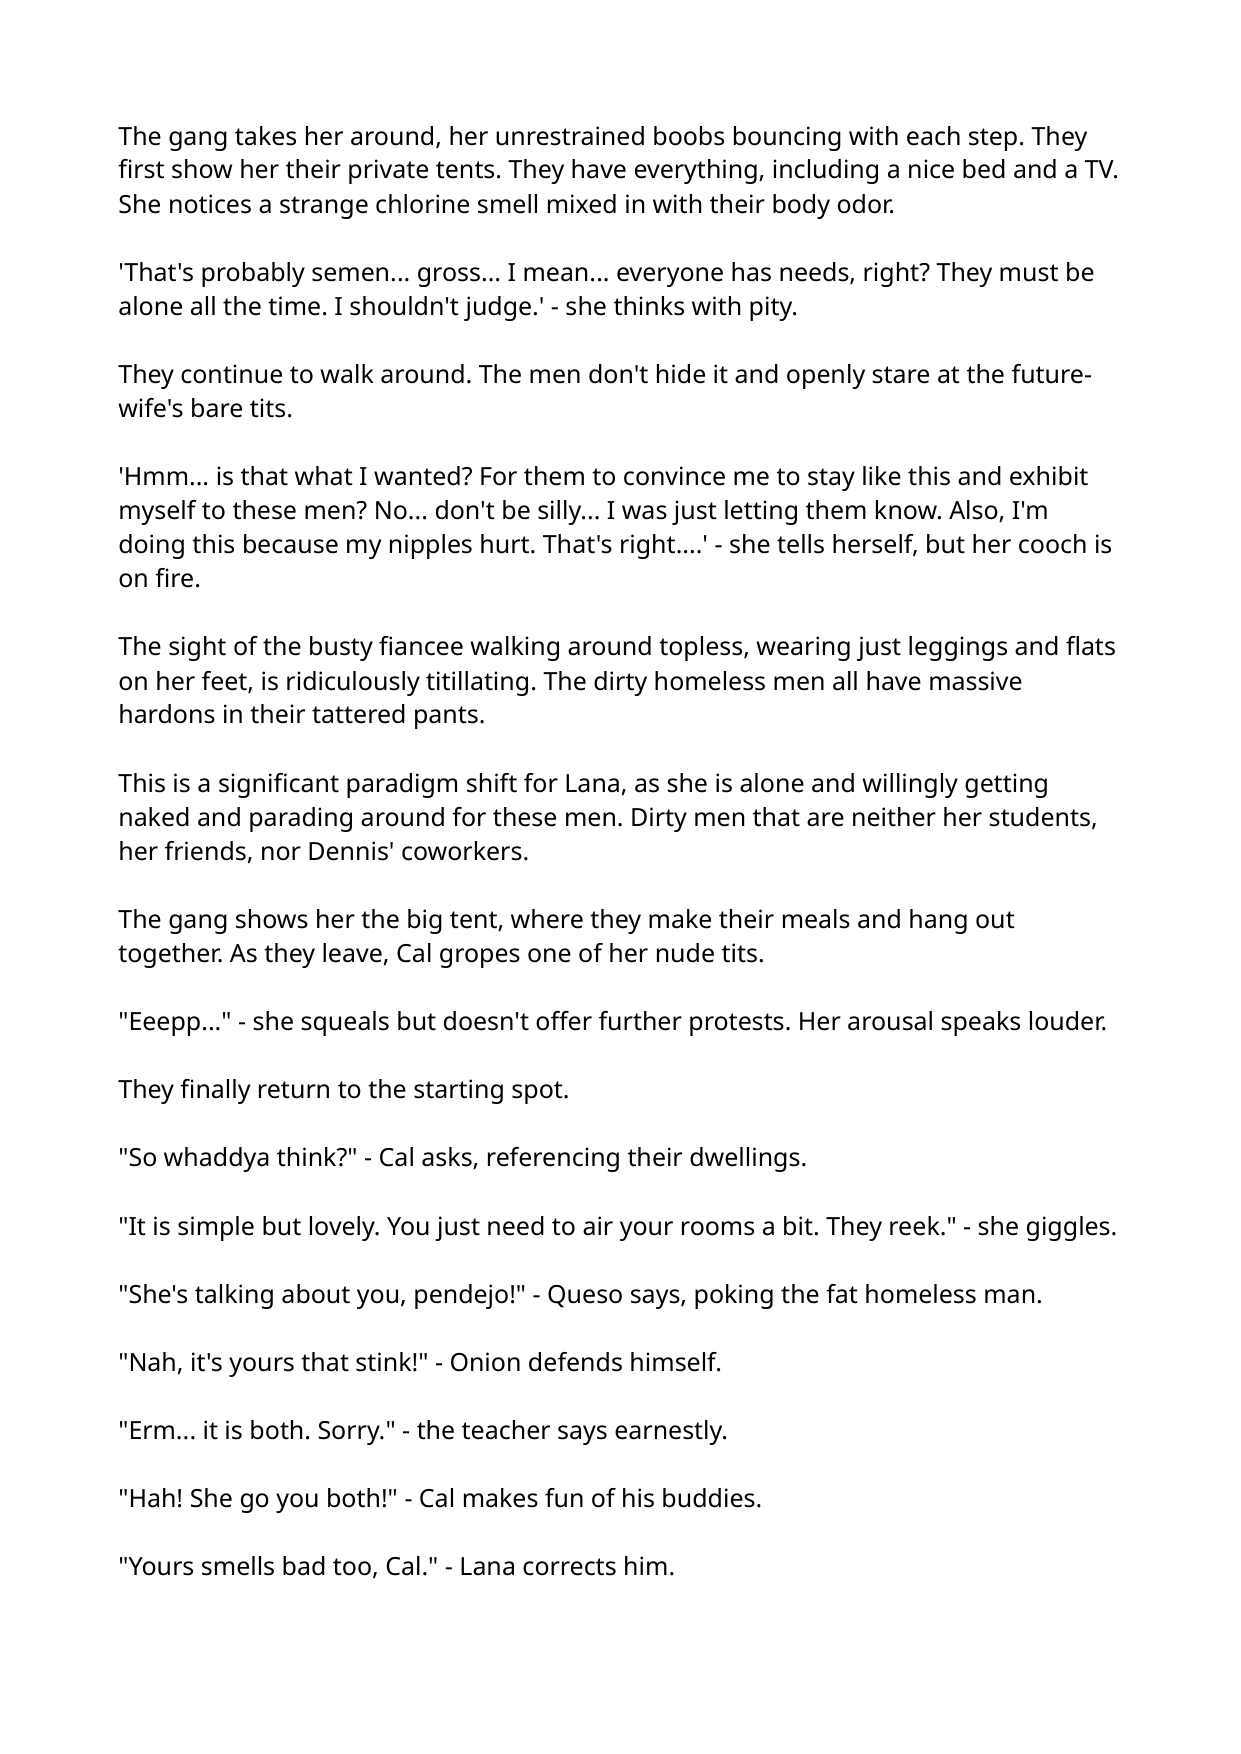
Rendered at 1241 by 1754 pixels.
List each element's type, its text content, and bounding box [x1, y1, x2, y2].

text 'Hmm... is that what I wanted? For them to convince me to stay like this and exhibit myself to these men? No... don't be silly... I was just letting them know. Also, I'm doing this because my nipples hurt. That's right....' - she tells herself, but her cooch is on fire. [118, 459, 1122, 595]
text "It is simple but lovely. You just need to air your rooms a bit. They reek." - she giggles. [118, 1208, 1122, 1242]
text "Erm... it is both. Sorry." - the teacher says earnestly. [118, 1412, 1122, 1447]
text The gang shows her the big tent, where they make their meals and hang out together. As they leave, Cal gropes one of her nude tits. [118, 902, 1122, 970]
text They continue to walk around. The men don't hide it and openly stare at the future-wife's bare tits. [118, 357, 1122, 425]
text The gang takes her around, her unrestrained boobs bouncing with each step. They first show her their private tents. They have everything, including a nice bed and a TV. She notices a strange chlorine smell mixed in with their body odor. [118, 118, 1122, 220]
text "She's talking about you, pendejo!" - Queso says, poking the fat homeless man. [118, 1276, 1122, 1310]
text They finally return to the starting spot. [118, 1072, 1122, 1106]
text 'That's probably semen... gross... I mean... everyone has needs, right? They must be alone all the time. I shouldn't judge.' - she thinks with pity. [118, 254, 1122, 322]
text "Hah! She go you both!" - Cal makes fun of his buddies. [118, 1481, 1122, 1515]
text "Yours smells bad too, Cal." - Lana corrects him. [118, 1549, 1122, 1583]
text The sight of the busty fiancee walking around topless, wearing just leggings and flats on her feet, is ridiculously titillating. The dirty homeless men all have massive hardons in their tattered pants. [118, 629, 1122, 731]
text "Nah, it's yours that stink!" - Onion defends himself. [118, 1344, 1122, 1378]
text "Eeepp..." - she squeals but doesn't offer further protests. Her arousal speaks louder. [118, 1004, 1122, 1038]
text This is a significant paradigm shift for Lana, as she is alone and willingly getting naked and parading around for these men. Dirty men that are neither her students, her friends, nor Dennis' coworkers. [118, 765, 1122, 867]
text "So whaddya think?" - Cal asks, referencing their dwellings. [118, 1140, 1122, 1174]
